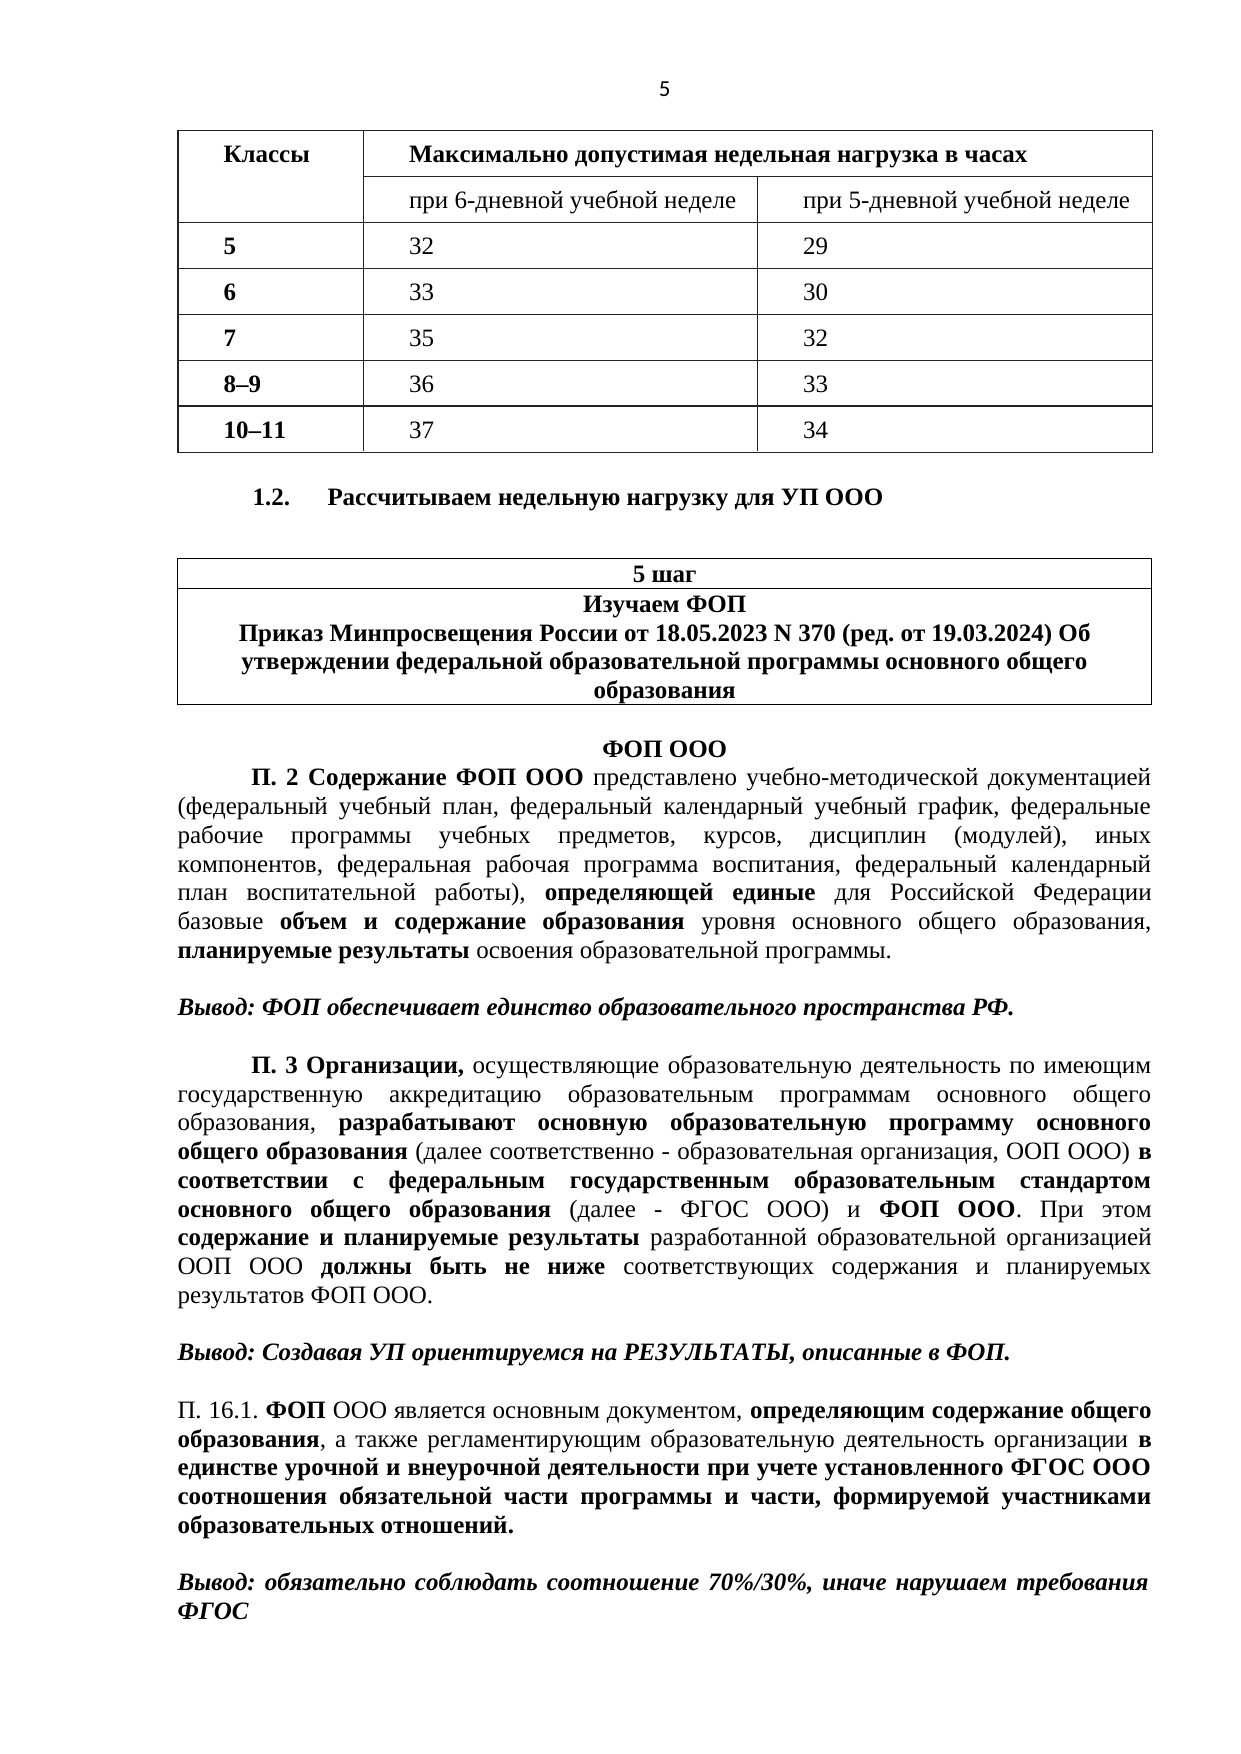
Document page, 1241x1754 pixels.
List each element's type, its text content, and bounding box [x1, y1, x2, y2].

table_header Максимально допустимая недельная нагрузка в часах [364, 131, 1152, 176]
table_cell 10–11 [179, 407, 363, 451]
table_cell Изучаем ФОП Приказ Минпросвещения России от 18.05.2023 N 370 (ред. от 19.03.2024) Об утверждении федеральной образовательной программы основного общего образования [178, 589, 1151, 704]
table_header Классы [179, 131, 363, 222]
table_cell 30 [758, 269, 1152, 313]
table_cell 34 [758, 407, 1152, 451]
table_cell 36 [364, 361, 757, 405]
text ФОП ООО [177, 734, 1152, 762]
text Вывод: Создавая УП ориентируемся на РЕЗУЛЬТАТЫ, описанные в ФОП. [177, 1337, 1152, 1366]
table_cell 32 [364, 223, 757, 268]
table_cell 33 [758, 361, 1152, 405]
table_cell при 5-дневной учебной неделе [758, 177, 1152, 222]
table_cell 6 [179, 269, 363, 313]
text Вывод: обязательно соблюдать соотношение 70%/30%, иначе нарушаем требования ФГОС [177, 1567, 1152, 1625]
table_cell 8–9 [179, 361, 363, 405]
list Рассчитываем недельную нагрузку для УП ООО [252, 482, 1152, 510]
text П. 16.1. ФОП ООО является основным документом, определяющим содержание общего образования, а также регламентирующим образовательную деятельность организации в единстве урочной и внеурочной деятельности при учете установленного ФГОС ООО соотношения обязательной части программы и части, формируемой участниками образовательных отношений. [177, 1395, 1152, 1539]
table_cell 32 [758, 315, 1152, 359]
table_cell 37 [364, 407, 757, 451]
text Вывод: ФОП обеспечивает единство образовательного пространства РФ. [177, 992, 1152, 1021]
table_cell при 6-дневной учебной неделе [364, 177, 757, 222]
text П. 3 Организации, осуществляющие образовательную деятельность по имеющим государственную аккредитацию образовательным программам основного общего образования, разрабатывают основную образовательную программу основного общего образования (далее соответственно - образовательная организация, ООП ООО) в соответствии с федеральным государственным образовательным стандартом основного общего образования (далее - ФГОС ООО) и ФОП ООО. При этом содержание и планируемые результаты разработанной образовательной организацией ООП ООО должны быть не ниже соответствующих содержания и планируемых результатов ФОП ООО. [177, 1050, 1152, 1309]
text П. 2 Содержание ФОП ООО представлено учебно-методической документацией (федеральный учебный план, федеральный календарный учебный график, федеральные рабочие программы учебных предметов, курсов, дисциплин (модулей), иных компонентов, федеральная рабочая программа воспитания, федеральный календарный план воспитательной работы), определяющей единые для Российской Федерации базовые объем и содержание образования уровня основного общего образования, планируемые результаты освоения образовательной программы. [177, 762, 1152, 964]
table_cell 33 [364, 269, 757, 313]
table_header 5 шаг [178, 559, 1151, 588]
table_cell 5 [179, 223, 363, 268]
table_cell 29 [758, 223, 1152, 268]
table_cell 7 [179, 315, 363, 359]
table_cell 35 [364, 315, 757, 359]
